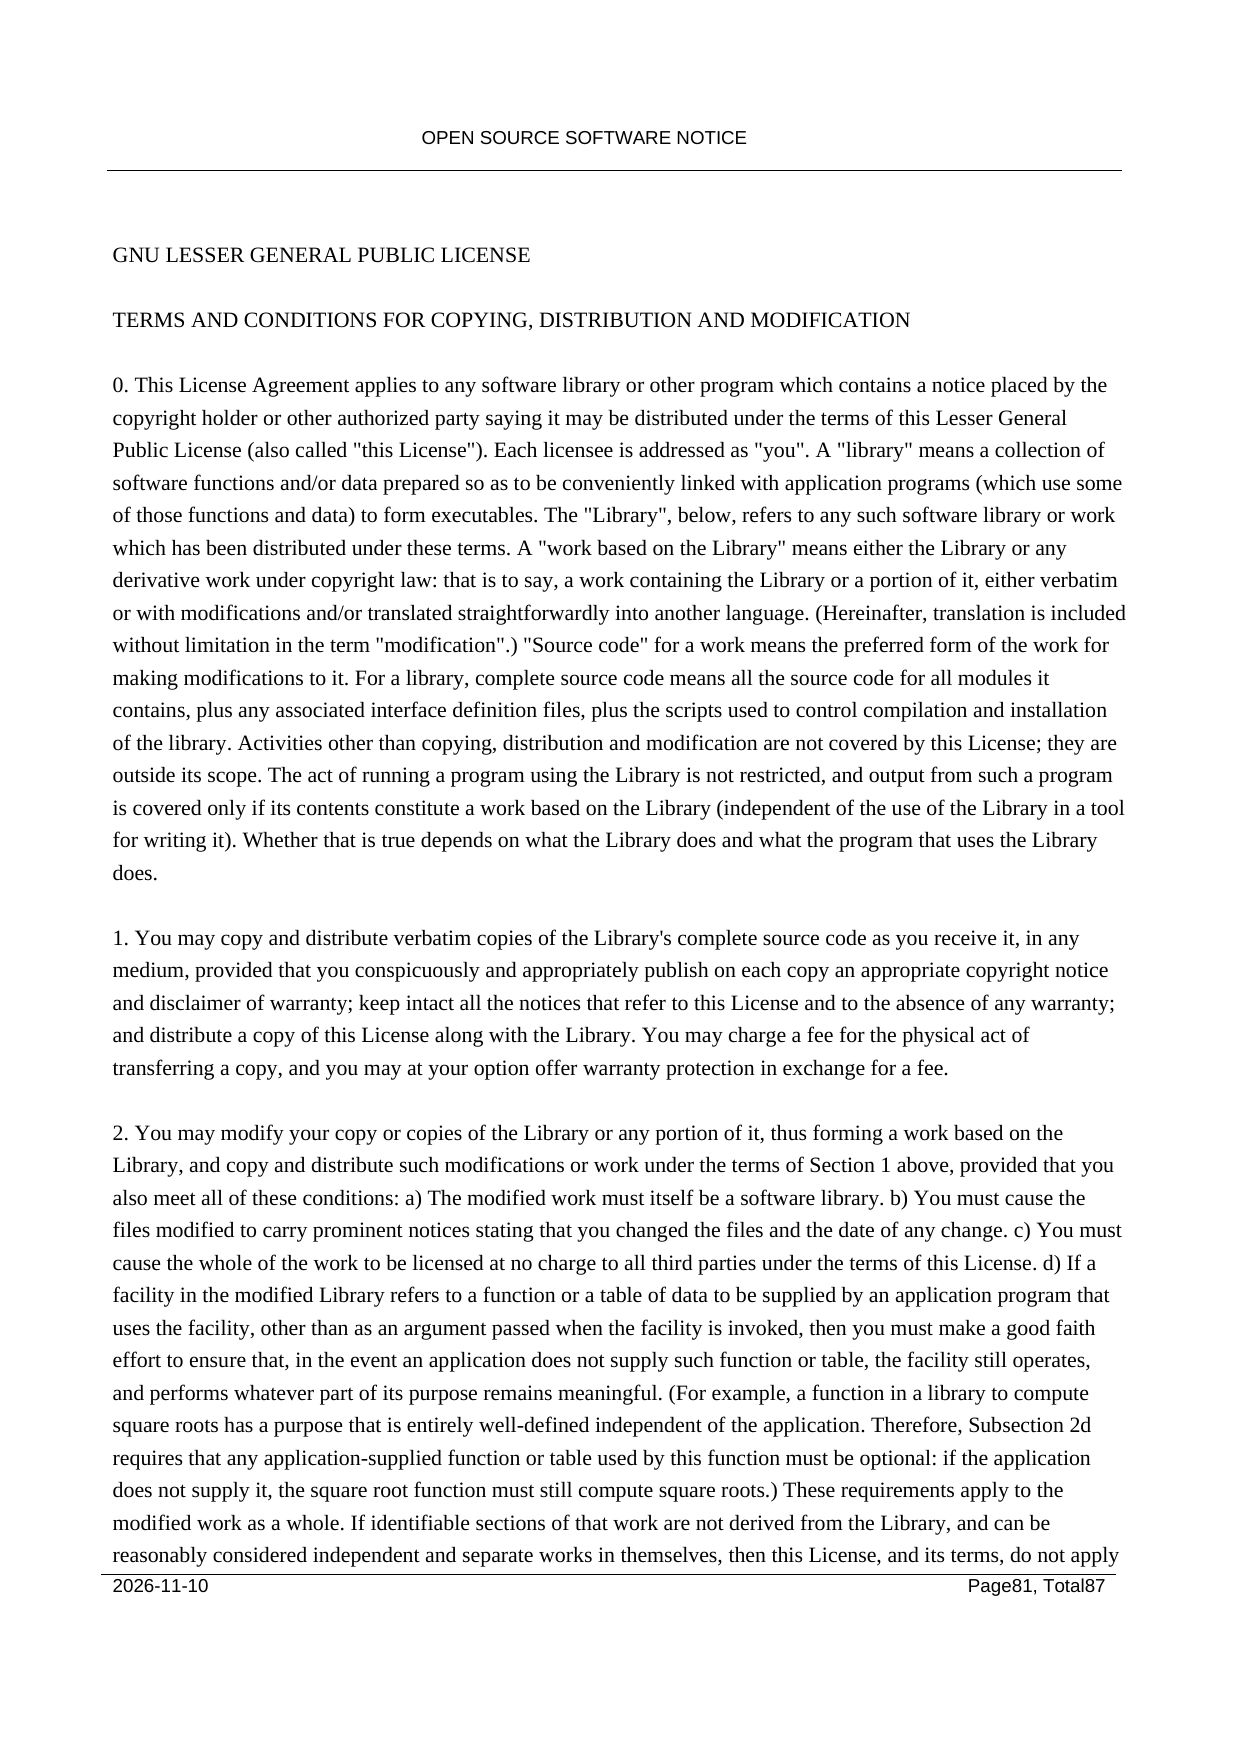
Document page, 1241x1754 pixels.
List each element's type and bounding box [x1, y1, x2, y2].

text [112, 206, 1128, 1571]
